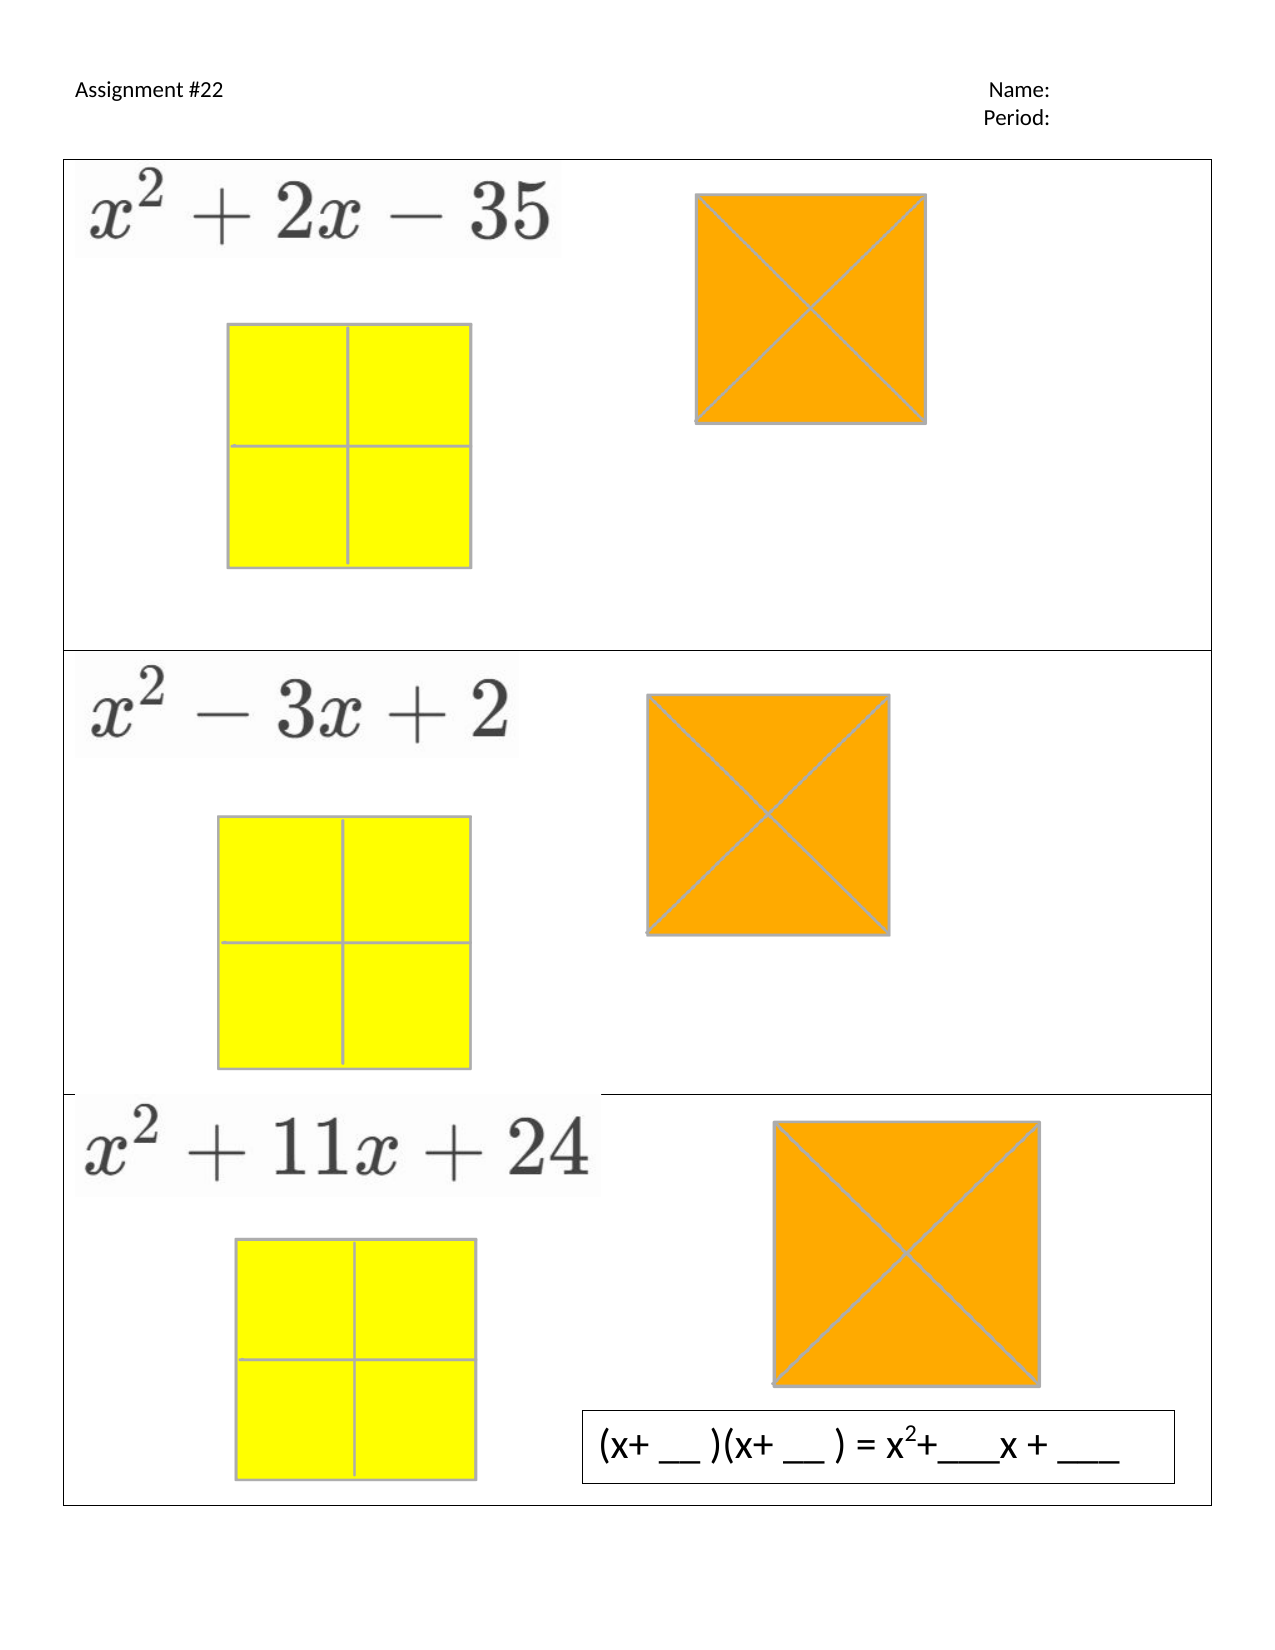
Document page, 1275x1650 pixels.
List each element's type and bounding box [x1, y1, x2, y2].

table_cell [64, 1095, 1211, 1505]
picture [223, 319, 476, 572]
picture [75, 651, 519, 758]
table_cell [64, 160, 1211, 650]
picture [231, 1234, 481, 1484]
picture [75, 1094, 602, 1197]
picture [768, 1112, 1045, 1393]
picture [75, 160, 562, 258]
picture [691, 186, 931, 429]
picture [213, 811, 476, 1073]
table_cell [64, 651, 1211, 1093]
picture [642, 686, 895, 941]
